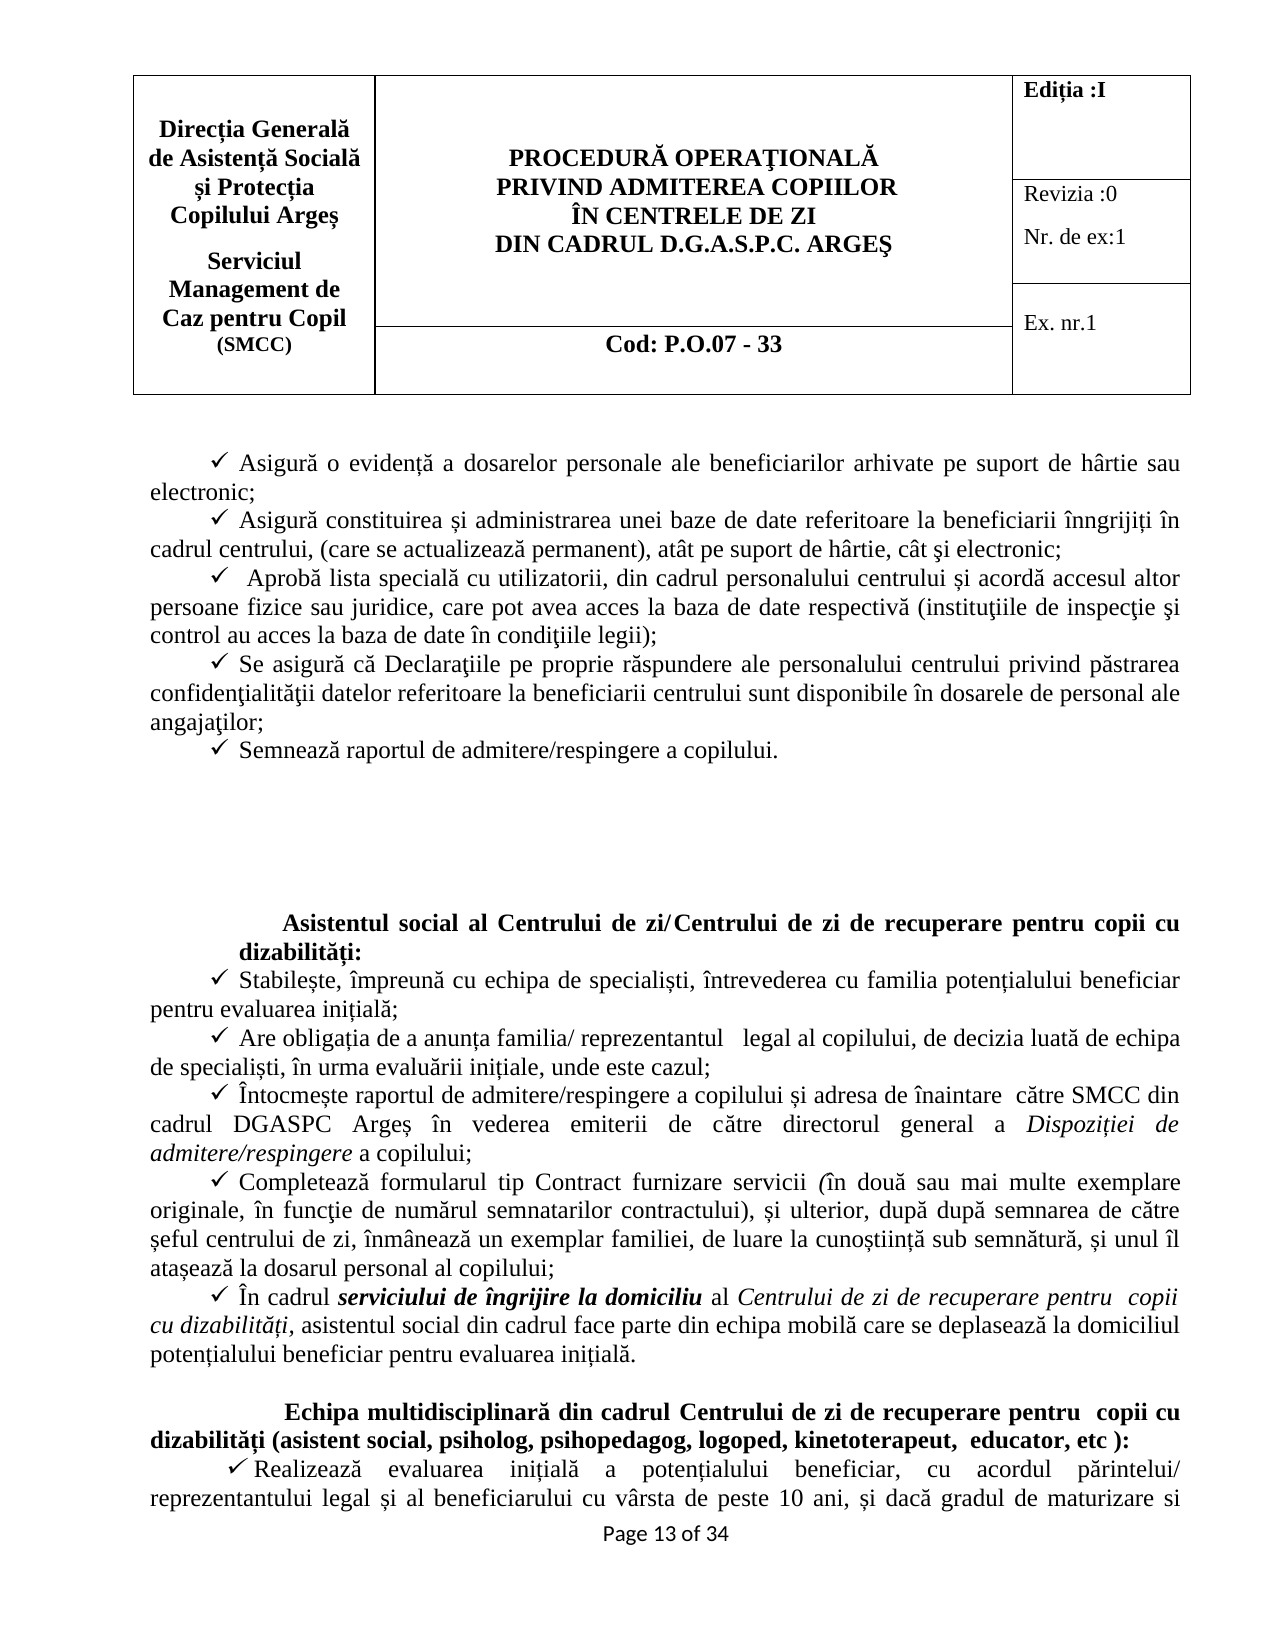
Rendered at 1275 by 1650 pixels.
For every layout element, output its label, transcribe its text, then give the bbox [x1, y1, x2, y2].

list Aprobă lista specială cu utilizatorii, din cadrul personalului centrului și acordă accesul altor persoane fizice sau juridice, care pot avea acces la baza de date respectivă (instituţiile de inspecţie şi control au acces la baza de date în condiţiile legii); [150, 563, 1181, 649]
list Se asigură că Declaraţiile pe proprie răspundere ale personalului centrului privind păstrarea confidenţialităţii datelor referitoare la beneficiarii centrului sunt disponibile în dosarele de personal ale angajaţilor; [150, 649, 1181, 735]
list Asigură o evidență a dosarelor personale ale beneficiarilor arhivate pe suport de hârtie sau electronic; [150, 448, 1181, 505]
list Asistentul social al Centrului de zi/Centrului de zi de recuperare pentru copii cu dizabilități: [165, 908, 1181, 965]
list Semnează raportul de admitere/respingere a copilului. [150, 735, 1181, 764]
list Are obligația de a anunța familia/ reprezentantul legal al copilului, de decizia luată de echipa de specialiști, în urma evaluării inițiale, unde este cazul; [150, 1023, 1181, 1080]
list Asigură constituirea și administrarea unei baze de date referitoare la beneficiarii înngrijiți în cadrul centrului, (care se actualizează permanent), atât pe suport de hârtie, cât şi electronic; [150, 505, 1181, 563]
list În cadrul serviciului de îngrijire la domiciliu al Centrului de zi de recuperare pentru copii cu dizabilități, asistentul social din cadrul face parte din echipa mobilă care se deplasează la domiciliul potențialului beneficiar pentru evaluarea inițială. [150, 1282, 1181, 1368]
list Completează formularul tip Contract furnizare servicii (în două sau mai multe exemplare originale, în funcţie de numărul semnatarilor contractului), și ulterior, după după semnarea de către șeful centrului de zi, înmânează un exemplar familiei, de luare la cunoștiință sub semnătură, și unul îl atașează la dosarul personal al copilului; [150, 1167, 1181, 1282]
list Stabilește, împreună cu echipa de specialiști, întrevederea cu familia potențialului beneficiar pentru evaluarea inițială; [150, 965, 1181, 1023]
text Echipa multidisciplinară din cadrul Centrului de zi de recuperare pentru copii cu dizabilități (asistent social, psiholog, psihopedagog, logoped, kinetoterapeut, educator, etc ): [150, 1397, 1181, 1454]
list Întocmește raportul de admitere/respingere a copilului și adresa de înaintare către SMCC din cadrul DGASPC Argeș în vederea emiterii de către directorul general a Dispoziției de admitere/respingere a copilului; [150, 1080, 1181, 1167]
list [150, 1454, 1181, 1512]
